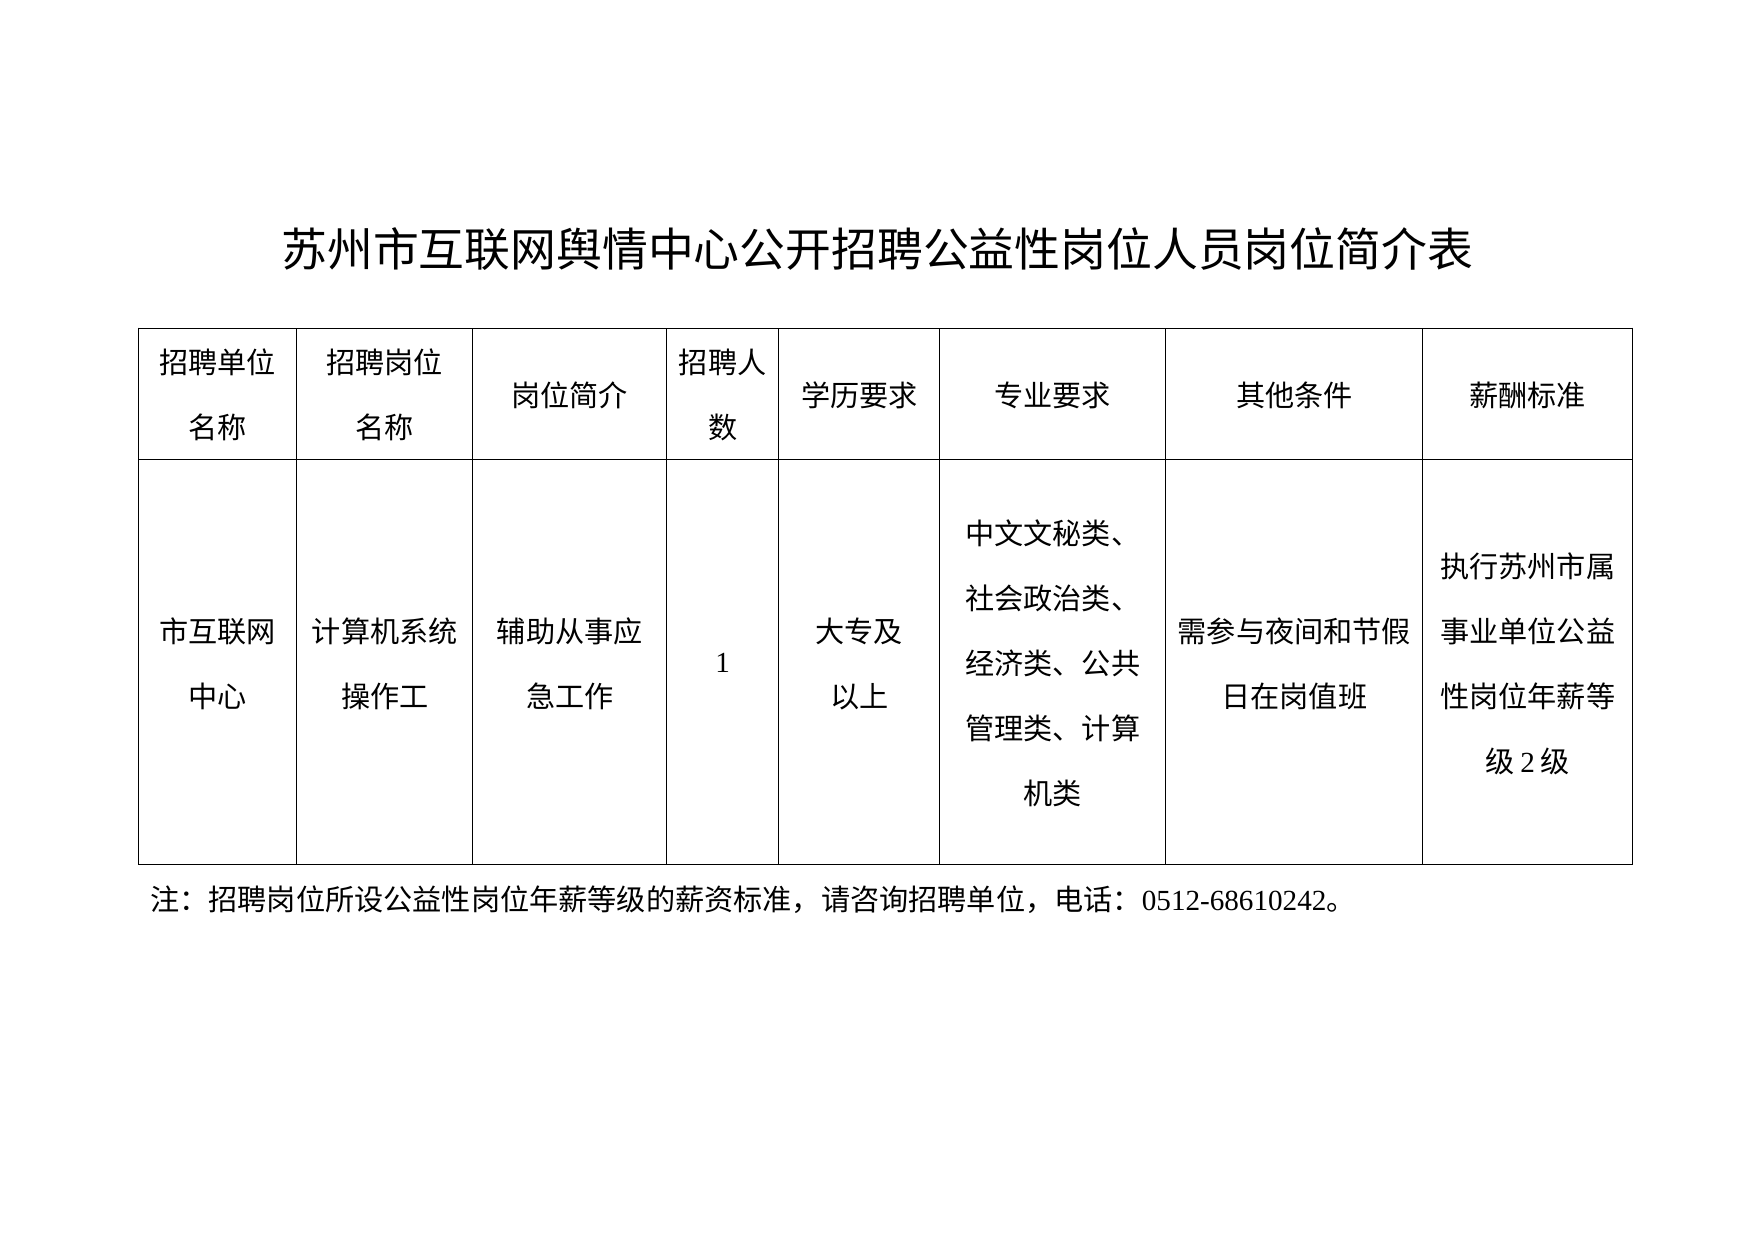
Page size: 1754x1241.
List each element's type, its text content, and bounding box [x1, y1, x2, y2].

text 注：招聘岗位所设公益性岗位年薪等级的薪资标准，请咨询招聘单位，电话：0512-68610242。 [150, 865, 1604, 930]
table_cell 中文文秘类、社会政治类、经济类、公共管理类、计算机类 [940, 460, 1165, 864]
text 苏州市互联网舆情中心公开招聘公益性岗位人员岗位简介表 [150, 198, 1604, 295]
table_cell 辅助从事应急工作 [473, 460, 666, 864]
table_header 学历要求 [779, 329, 939, 459]
table_cell 市互联网中心 [139, 460, 296, 864]
table_cell 计算机系统操作工 [297, 460, 472, 864]
table_header 岗位简介 [473, 329, 666, 459]
table_header 薪酬标准 [1423, 329, 1632, 459]
table_header 专业要求 [940, 329, 1165, 459]
table_cell 大专及 以上 [779, 460, 939, 864]
table_header 招聘岗位 名称 [297, 329, 472, 459]
table_cell 1 [667, 460, 778, 864]
table_cell 需参与夜间和节假日在岗值班 [1166, 460, 1422, 864]
table_cell 执行苏州市属事业单位公益性岗位年薪等级2级 [1423, 460, 1632, 864]
table_header 招聘单位 名称 [139, 329, 296, 459]
table_header 招聘人数 [667, 329, 778, 459]
table_header 其他条件 [1166, 329, 1422, 459]
